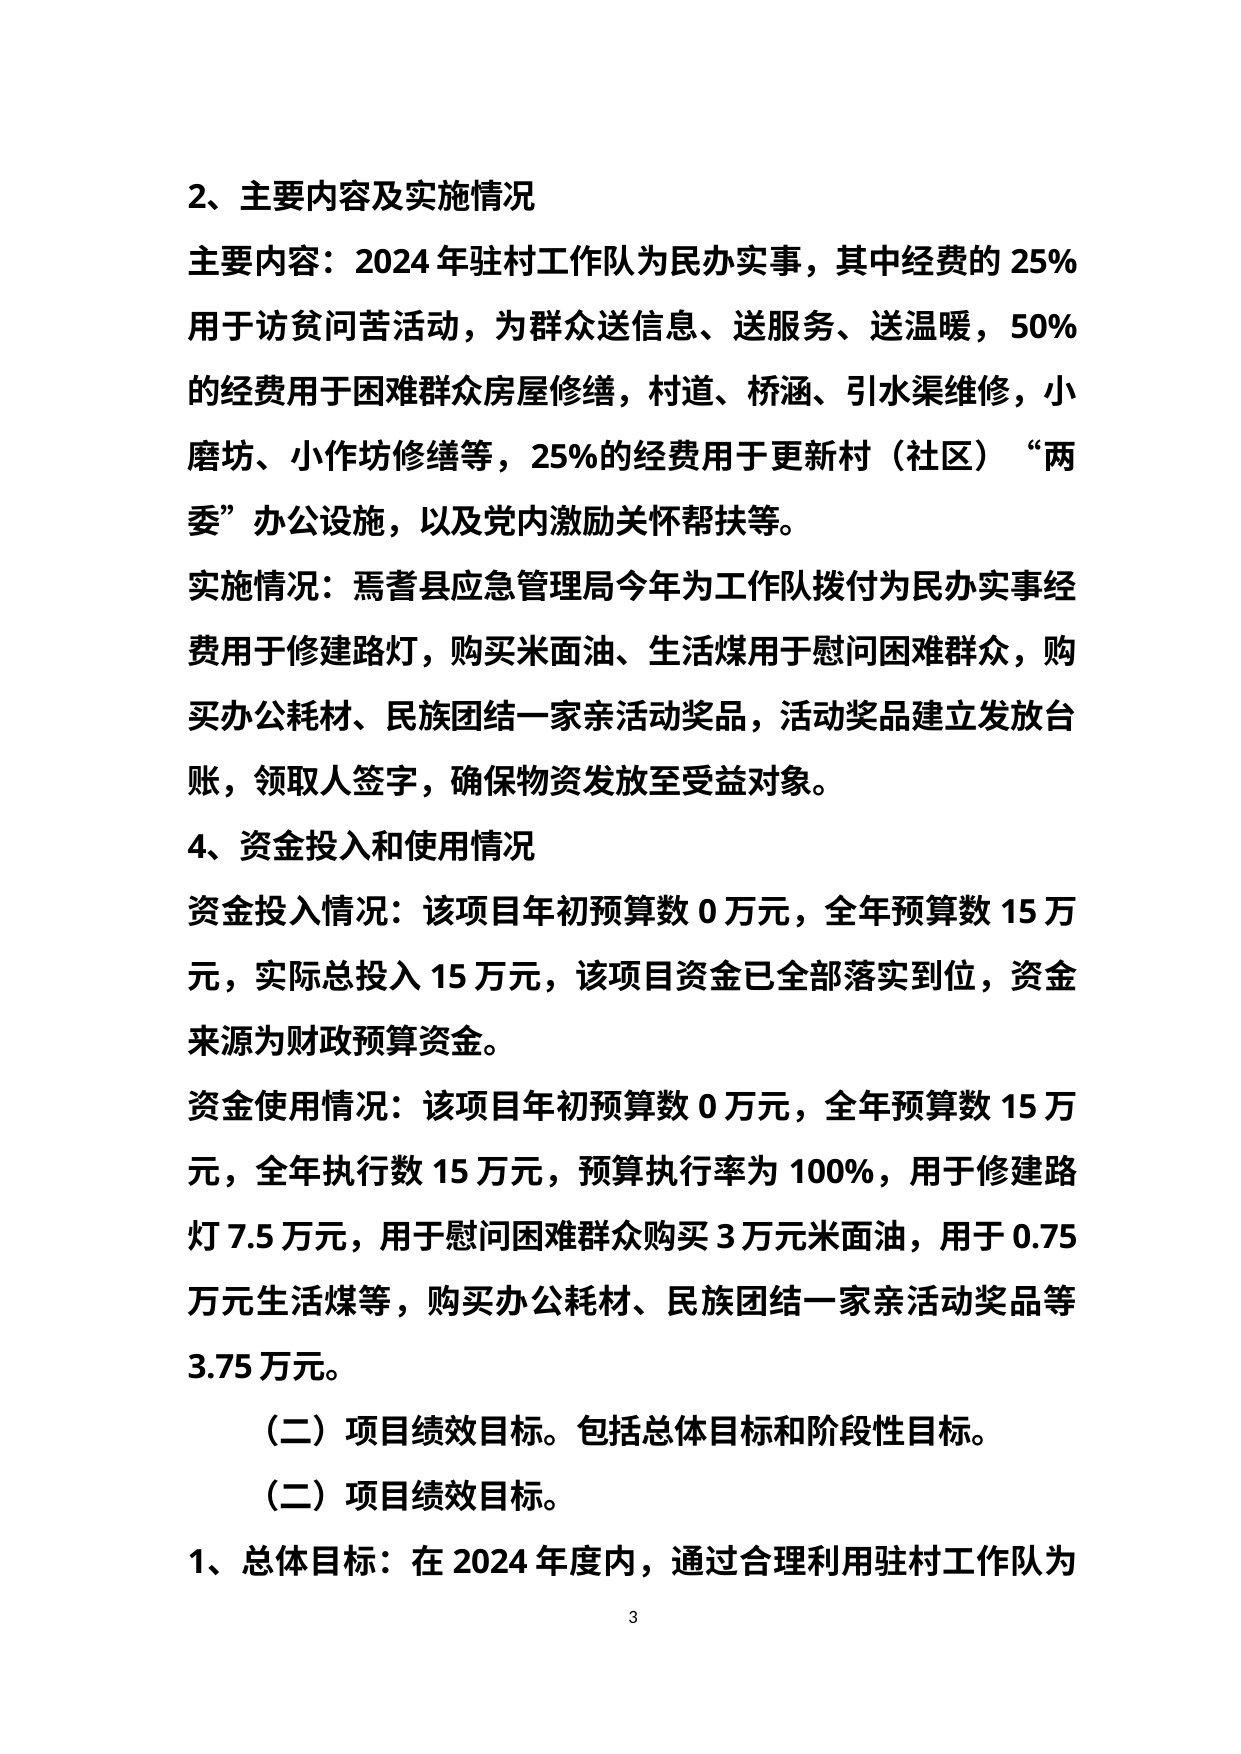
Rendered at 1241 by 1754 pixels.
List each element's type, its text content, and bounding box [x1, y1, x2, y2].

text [187, 162, 1078, 1397]
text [187, 1462, 1078, 1592]
text （二）项目绩效目标。包括总体目标和阶段性目标。 [187, 1397, 1078, 1462]
